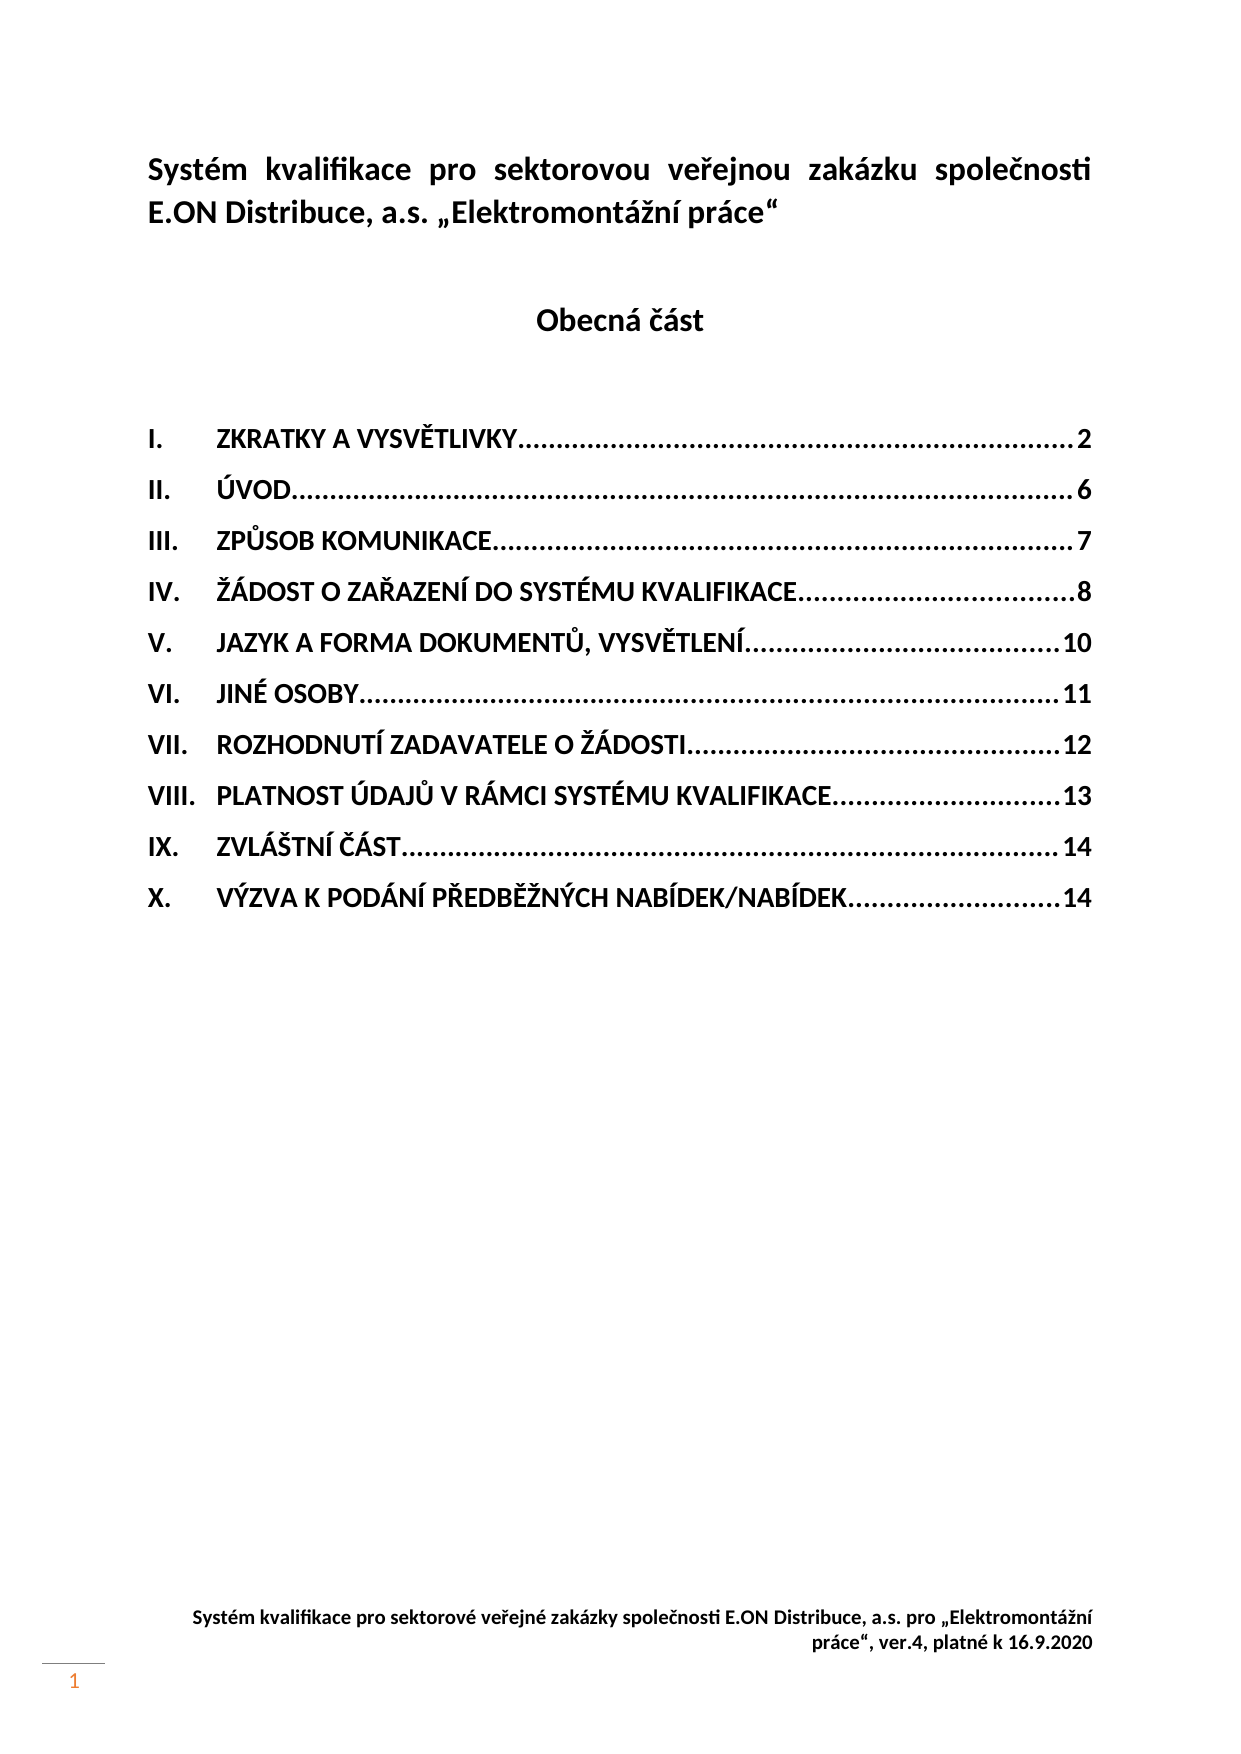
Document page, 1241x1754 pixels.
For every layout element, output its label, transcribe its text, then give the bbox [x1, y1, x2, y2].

text II. Úvod 6 [148, 471, 1093, 507]
text IX. Zvláštní část 14 [148, 828, 1093, 863]
text VII. Rozhodnutí Zadavatele o žádosti 12 [148, 726, 1093, 762]
text Systém kvalifikace pro sektorovou veřejnou zakázku společnosti E.ON Distribuce, a.s. „Elektromontážní práce“ [148, 148, 1093, 232]
text III. Způsob komunikace 7 [148, 522, 1093, 558]
text I. Zkratky a vysvětlivky 2 [148, 420, 1093, 456]
text V. Jazyk a forma dokumentů, vysvětlení 10 [148, 624, 1093, 660]
text X. Výzva k podání předběžných nabídek/nabídek 14 [148, 879, 1093, 914]
text IV. Žádost o zařazení do Systému kvalifikace 8 [148, 573, 1093, 609]
text Obecná část [148, 299, 1093, 340]
text VIII. Platnost údajů v rámci Systému kvalifikace 13 [148, 777, 1093, 812]
text VI. Jiné osoby 11 [148, 675, 1093, 711]
